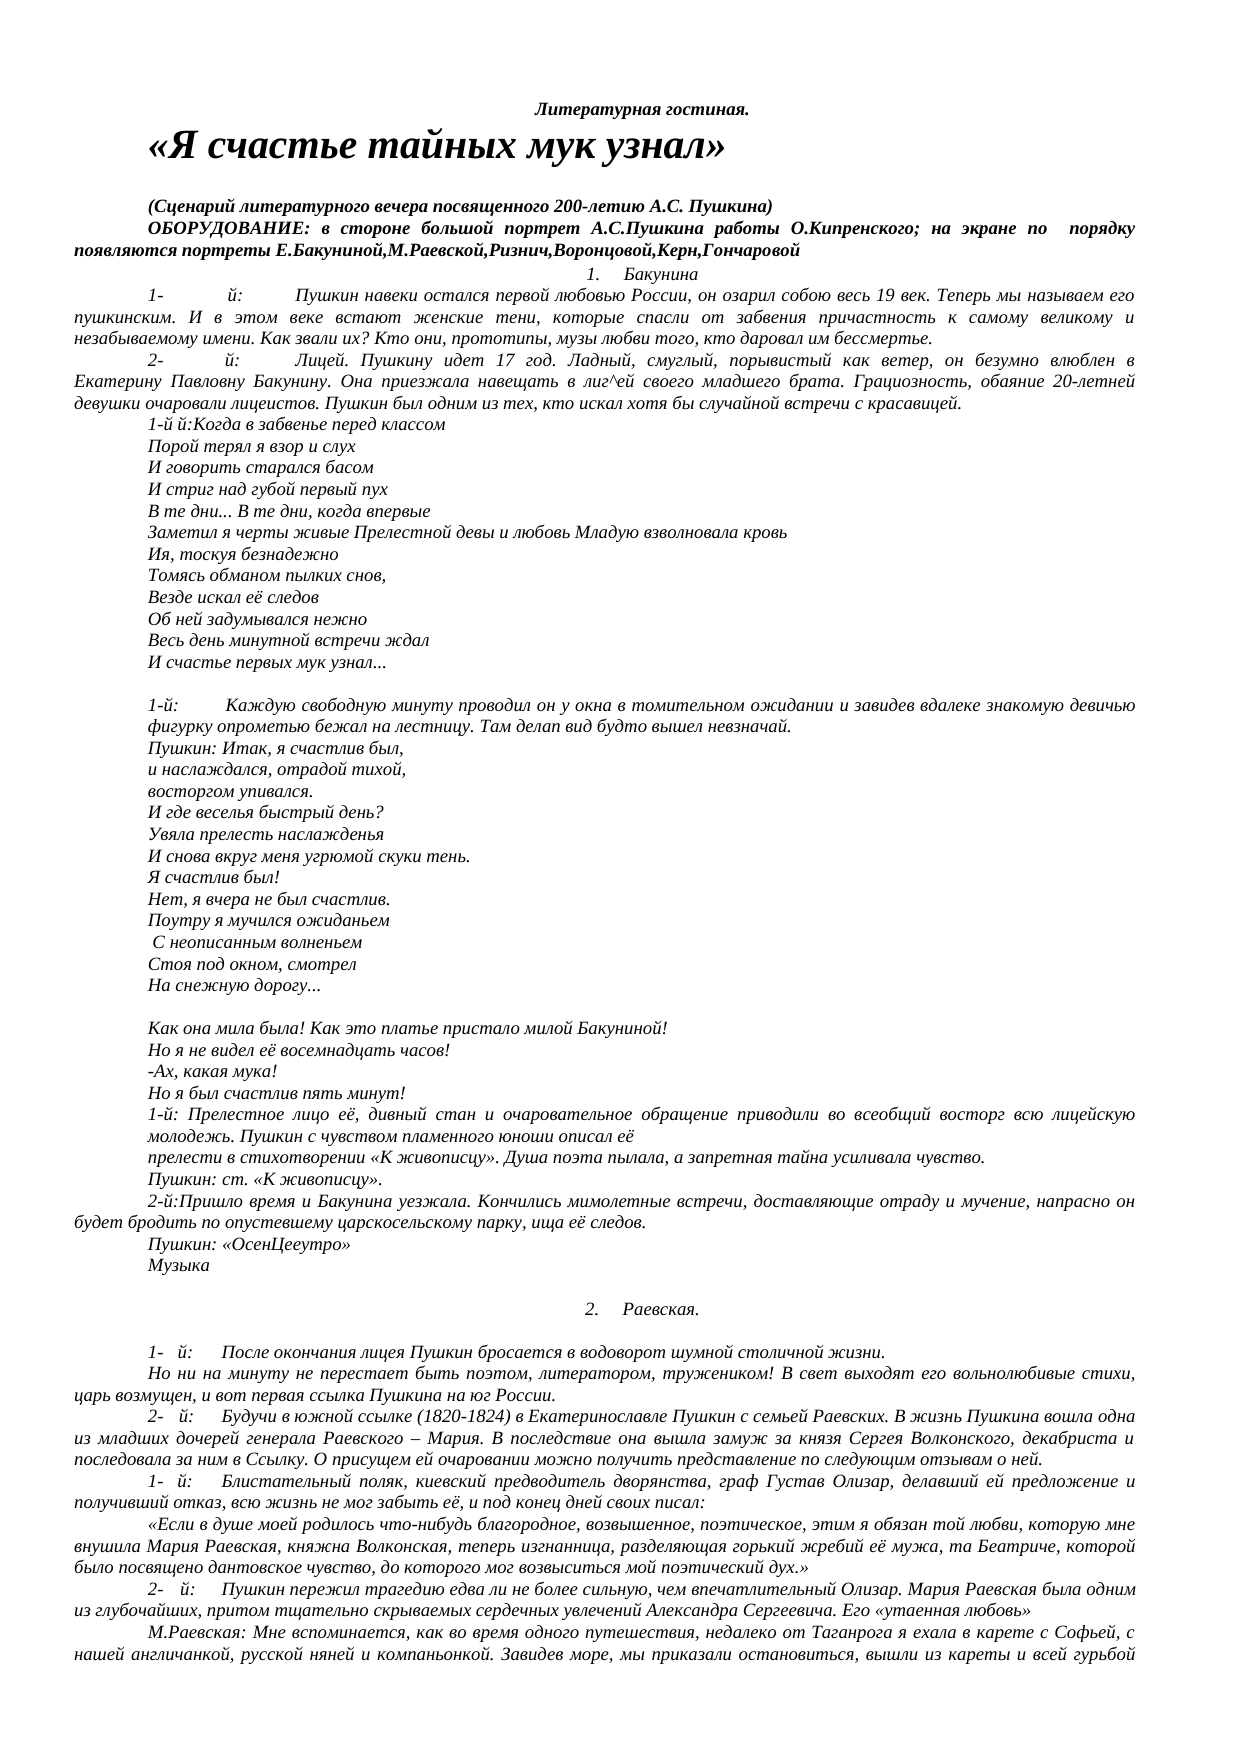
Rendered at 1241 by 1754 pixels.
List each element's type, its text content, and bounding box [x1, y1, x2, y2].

text Везде искал её следов [74, 586, 1137, 607]
text Ия, тоскуя безнадежно [74, 543, 1137, 564]
text Весь день минутной встречи ждал [74, 629, 1137, 651]
text восторгом упивался. [74, 780, 1137, 801]
text Я счастлив был! [74, 866, 1137, 888]
text Томясь обманом пылких снов, [74, 564, 1137, 586]
text И говорить старался басом [74, 456, 1137, 478]
text «Если в душе моей родилось что-нибудь благородное, возвышенное, поэтическое, этим я обязан той любви, которую мне внушила Мария Раевская, княжна Волконская, теперь изгнанница, разделяющая горький жребий её мужа, та Беатриче, которой было посвящено дантовское чувство, до которого мог возвыситься мой поэтический дух.» [74, 1513, 1137, 1578]
text (Сценарий литературного вечера посвященного 200-летию А.С. Пушкина) [74, 195, 1137, 217]
text И счастье первых мук узнал... [74, 651, 1137, 672]
text Но ни на минуту не перестает быть поэтом, литератором, тружеником! В свет выходят его вольнолюбивые стихи, царь возмущен, и вот первая ссылка Пушкина на юг России. [74, 1362, 1137, 1405]
text Как она мила была! Как это платье пристало милой Бакуниной! [74, 1017, 1137, 1039]
text И где веселья быстрый день? [74, 801, 1137, 823]
text Порой терял я взор и слух [74, 435, 1137, 456]
text Но я не видел её восемнадцать часов! [74, 1039, 1137, 1060]
list й: Пушкин пережил трагедию едва ли не более сильную, чем впечатлительный Олизар. Мария Раевская была одним из глубочайших, притом тщательно скрываемых сердечных увлечений Александра Сергеевича. Его «утаенная любовь» [74, 1578, 1137, 1621]
text И снова вкруг меня угрюмой скуки тень. [74, 844, 1137, 866]
text Но я был счастлив пять минут! [74, 1082, 1137, 1103]
text Поутру я мучился ожиданьем [74, 909, 1137, 931]
text ОБОРУДОВАНИЕ: в стороне большой портрет А.С.Пушкина работы О.Кипренского; на экране по порядку появляются портреты Е.Бакуниной,М.Раевской,Ризнич,Воронцовой,Керн,Гончаровой [74, 217, 1137, 260]
text 1-й: Прелестное лицо её, дивный стан и очаровательное обращение приводили во всеобщий восторг всю лицейскую молодежь. Пушкин с чувством пламенного юноши описал её [148, 1103, 1137, 1146]
text Литературная гостиная. [74, 97, 1137, 119]
text Пушкин: Итак, я счастлив был, [74, 737, 1137, 758]
text Пушкин: «ОсенЦееутро» [74, 1233, 1137, 1254]
list й: Будучи в южной ссылке (1820-1824) в Екатеринославле Пушкин с семьей Раевских. В жизнь Пушкина вошла одна из младших дочерей генерала Раевского – Мария. В последствие она вышла замуж за князя Сергея Волконского, декабриста и последовала за ним в Ссылку. О присущем ей очаровании можно получить представление по следующим отзывам о ней. [74, 1405, 1137, 1470]
text В те дни... В те дни, когда впервые [74, 499, 1137, 521]
list й: Блистательный поляк, киевский предводитель дворянства, граф Густав Олизар, делавший ей предложение и получивший отказ, всю жизнь не мог забыть её, и под конец дней своих писал: [74, 1470, 1137, 1513]
text Пушкин: ст. «К живописцу». [74, 1168, 1137, 1189]
list Бакунина [148, 262, 1137, 284]
text На снежную дорогу... [74, 974, 1137, 996]
list й: Лицей. Пушкину идет 17 год. Ладный, смуглый, порывистый как ветер, он безумно влюблен в Екатерину Павловну Бакунину. Она приезжала навещать в лиг^ей своего младшего брата. Грациозность, обаяние 20-летней девушки очаровали лицеистов. Пушкин был одним из тех, кто искал хотя бы случайной встречи с красавицей. [74, 349, 1137, 413]
text С неописанным волненьем [74, 931, 1137, 952]
text Заметил я черты живые Прелестной девы и любовь Младую взволновала кровь [74, 521, 1137, 543]
text «Я счастье тайных мук узнал» [74, 119, 1137, 167]
list й: Пушкин навеки остался первой любовью России, он озарил собою весь 19 век. Теперь мы называем его пушкинским. И в этом веке встают женские тени, которые спасли от забвения причастность к самому великому и незабываемому имени. Как звали их? Кто они, прототипы, музы любви того, кто даровал им бессмертье. [74, 284, 1137, 349]
text 1-й: Каждую свободную минуту проводил он у окна в томительном ожидании и завидев вдалеке знакомую девичью фигурку опрометью бежал на лестницу. Там делап вид будто вышел невзначай. [148, 694, 1137, 737]
text -Ах, какая мука! [74, 1060, 1137, 1082]
text и наслаждался, отрадой тихой, [74, 758, 1137, 780]
text прелести в стихотворении «К живописцу». Душа поэта пылала, а запретная тайна усиливала чувство. [74, 1146, 1137, 1168]
list й: После окончания лицея Пушкин бросается в водоворот шумной столичной жизни. [74, 1341, 1137, 1362]
text 1-й й:Когда в забвенье перед классом [148, 413, 1137, 435]
text Музыка [74, 1254, 1137, 1276]
text Об ней задумывался нежно [74, 607, 1137, 629]
text Нет, я вчера не был счастлив. [74, 888, 1137, 909]
text 2-й:Пришло время и Бакунина уезжала. Кончились мимолетные встречи, доставляющие отраду и мучение, напрасно он будет бродить по опустевшему царскосельскому парку, ища её следов. [74, 1189, 1137, 1233]
text Увяла прелесть наслажденья [74, 823, 1137, 844]
list Раевская. [148, 1297, 1137, 1319]
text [74, 1621, 1137, 1664]
text Стоя под окном, смотрел [74, 952, 1137, 974]
text И стриг над губой первый пух [74, 478, 1137, 499]
